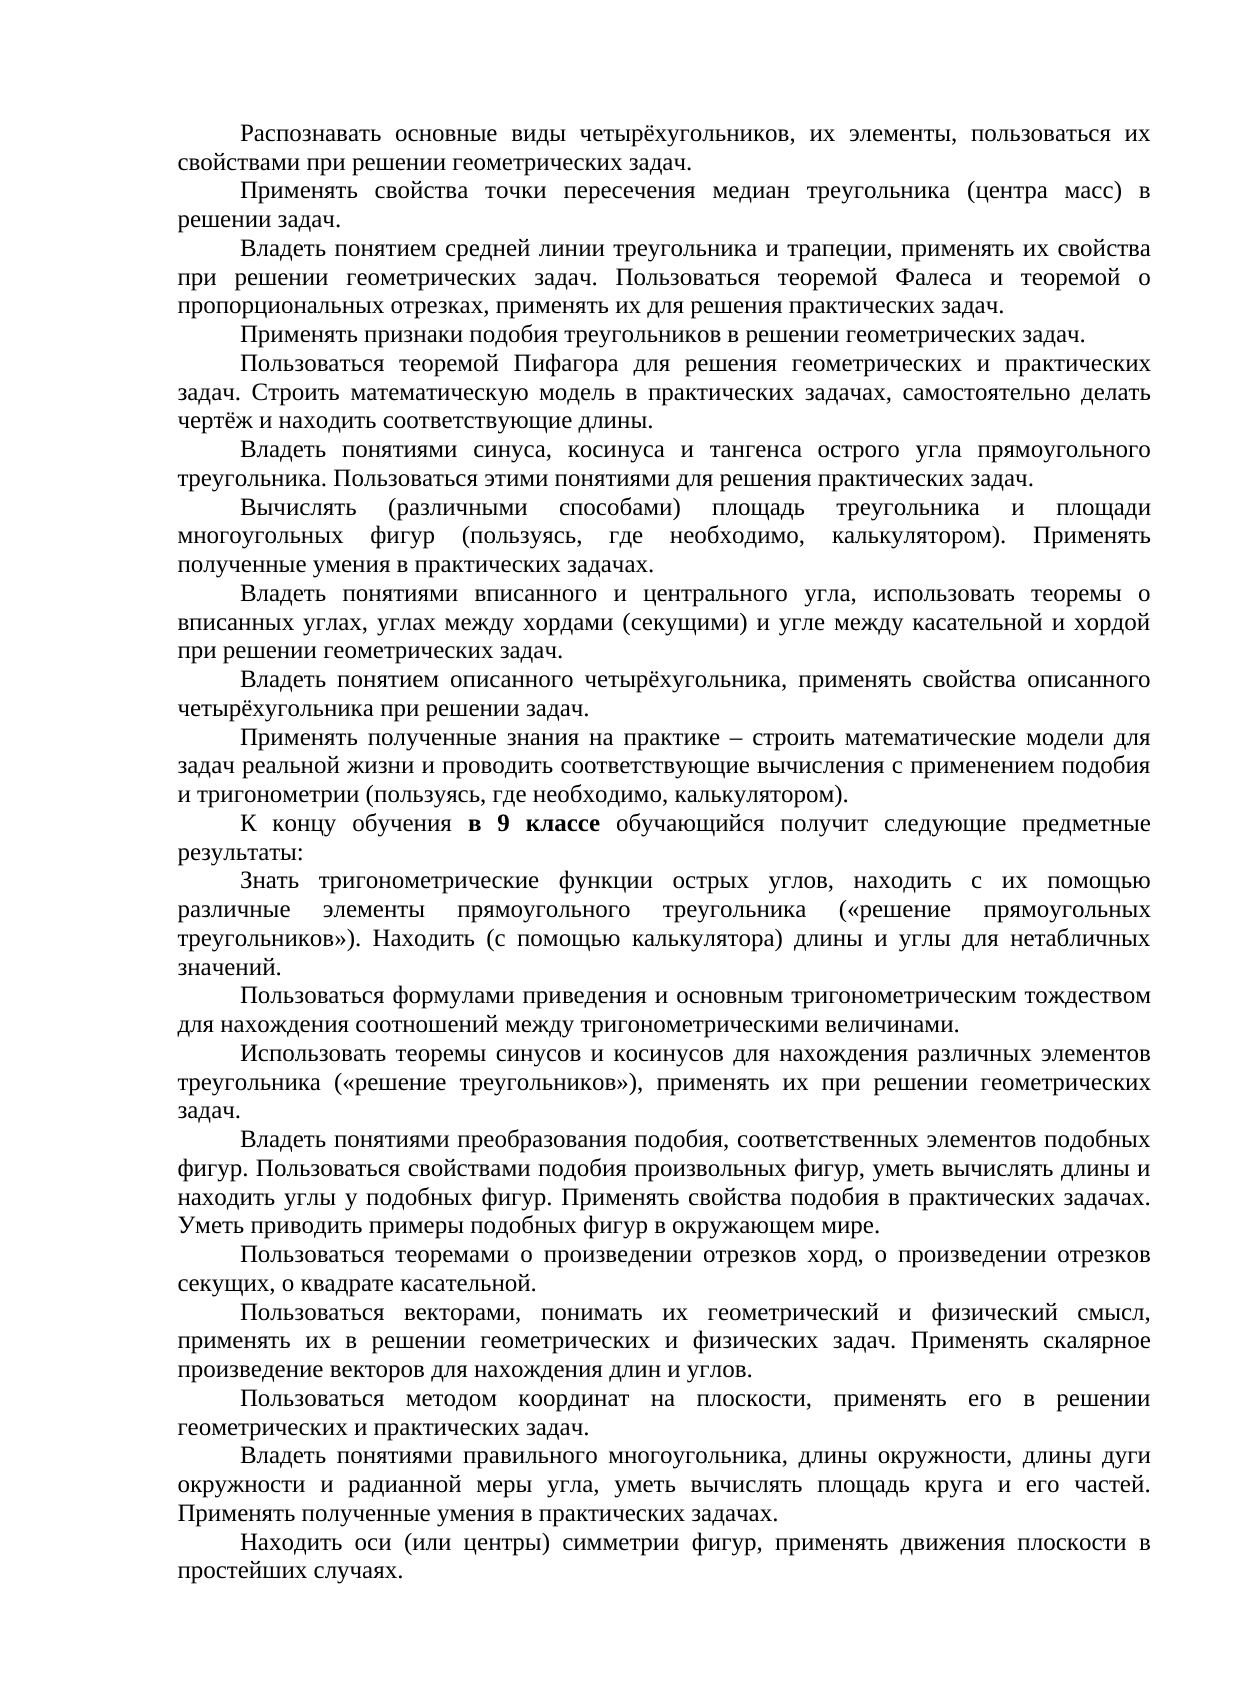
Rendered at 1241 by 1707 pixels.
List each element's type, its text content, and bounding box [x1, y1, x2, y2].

text Использовать теоремы синусов и косинусов для нахождения различных элементов треугольника («решение треугольников»), применять их при решении геометрических задач. [177, 1038, 1152, 1124]
text Владеть понятиями синуса, косинуса и тангенса острого угла прямоугольного треугольника. Пользоваться этими понятиями для решения практических задач. [177, 434, 1152, 492]
text Пользоваться методом координат на плоскости, применять его в решении геометрических и практических задач. [177, 1383, 1152, 1441]
text Вычислять (различными способами) площадь треугольника и площади многоугольных фигур (пользуясь, где необходимо, калькулятором). Применять полученные умения в практических задачах. [177, 492, 1152, 578]
text Пользоваться векторами, понимать их геометрический и физический смысл, применять их в решении геометрических и физических задач. Применять скалярное произведение векторов для нахождения длин и углов. [177, 1297, 1152, 1383]
text Распознавать основные виды четырёхугольников, их элементы, пользоваться их свойствами при решении геометрических задач. [177, 118, 1152, 176]
text Знать тригонометрические функции острых углов, находить с их помощью различные элементы прямоугольного треугольника («решение прямоугольных треугольников»). Находить (с помощью калькулятора) длины и углы для нетабличных значений. [177, 866, 1152, 981]
text Владеть понятиями вписанного и центрального угла, использовать теоремы о вписанных углах, углах между хордами (секущими) и угле между касательной и хордой при решении геометрических задач. [177, 578, 1152, 664]
text Пользоваться теоремой Пифагора для решения геометрических и практических задач. Строить математическую модель в практических задачах, самостоятельно делать чертёж и находить соответствующие длины. [177, 348, 1152, 434]
text Пользоваться теоремами о произведении отрезков хорд, о произведении отрезков секущих, о квадрате касательной. [177, 1239, 1152, 1297]
text Владеть понятиями преобразования подобия, соответственных элементов подобных фигур. Пользоваться свойствами подобия произвольных фигур, уметь вычислять длины и находить углы у подобных фигур. Применять свойства подобия в практических задачах. Уметь приводить примеры подобных фигур в окружающем мире. [177, 1124, 1152, 1239]
text Владеть понятием описанного четырёхугольника, применять свойства описанного четырёхугольника при решении задач. [177, 664, 1152, 722]
text Владеть понятием средней линии треугольника и трапеции, применять их свойства при решении геометрических задач. Пользоваться теоремой Фалеса и теоремой о пропорциональных отрезках, применять их для решения практических задач. [177, 233, 1152, 319]
text Пользоваться формулами приведения и основным тригонометрическим тождеством для нахождения соотношений между тригонометрическими величинами. [177, 981, 1152, 1038]
text Применять свойства точки пересечения медиан треугольника (центра масс) в решении задач. [177, 176, 1152, 233]
text Применять полученные знания на практике – строить математические модели для задач реальной жизни и проводить соответствующие вычисления с применением подобия и тригонометрии (пользуясь, где необходимо, калькулятором). [177, 722, 1152, 808]
text Применять признаки подобия треугольников в решении геометрических задач. [177, 319, 1152, 348]
text Владеть понятиями правильного многоугольника, длины окружности, длины дуги окружности и радианной меры угла, уметь вычислять площадь круга и его частей. Применять полученные умения в практических задачах. [177, 1441, 1152, 1527]
text К концу обучения в 9 классе обучающийся получит следующие предметные результаты: [177, 808, 1152, 866]
text Находить оси (или центры) симметрии фигур, применять движения плоскости в простейших случаях. [177, 1527, 1152, 1584]
